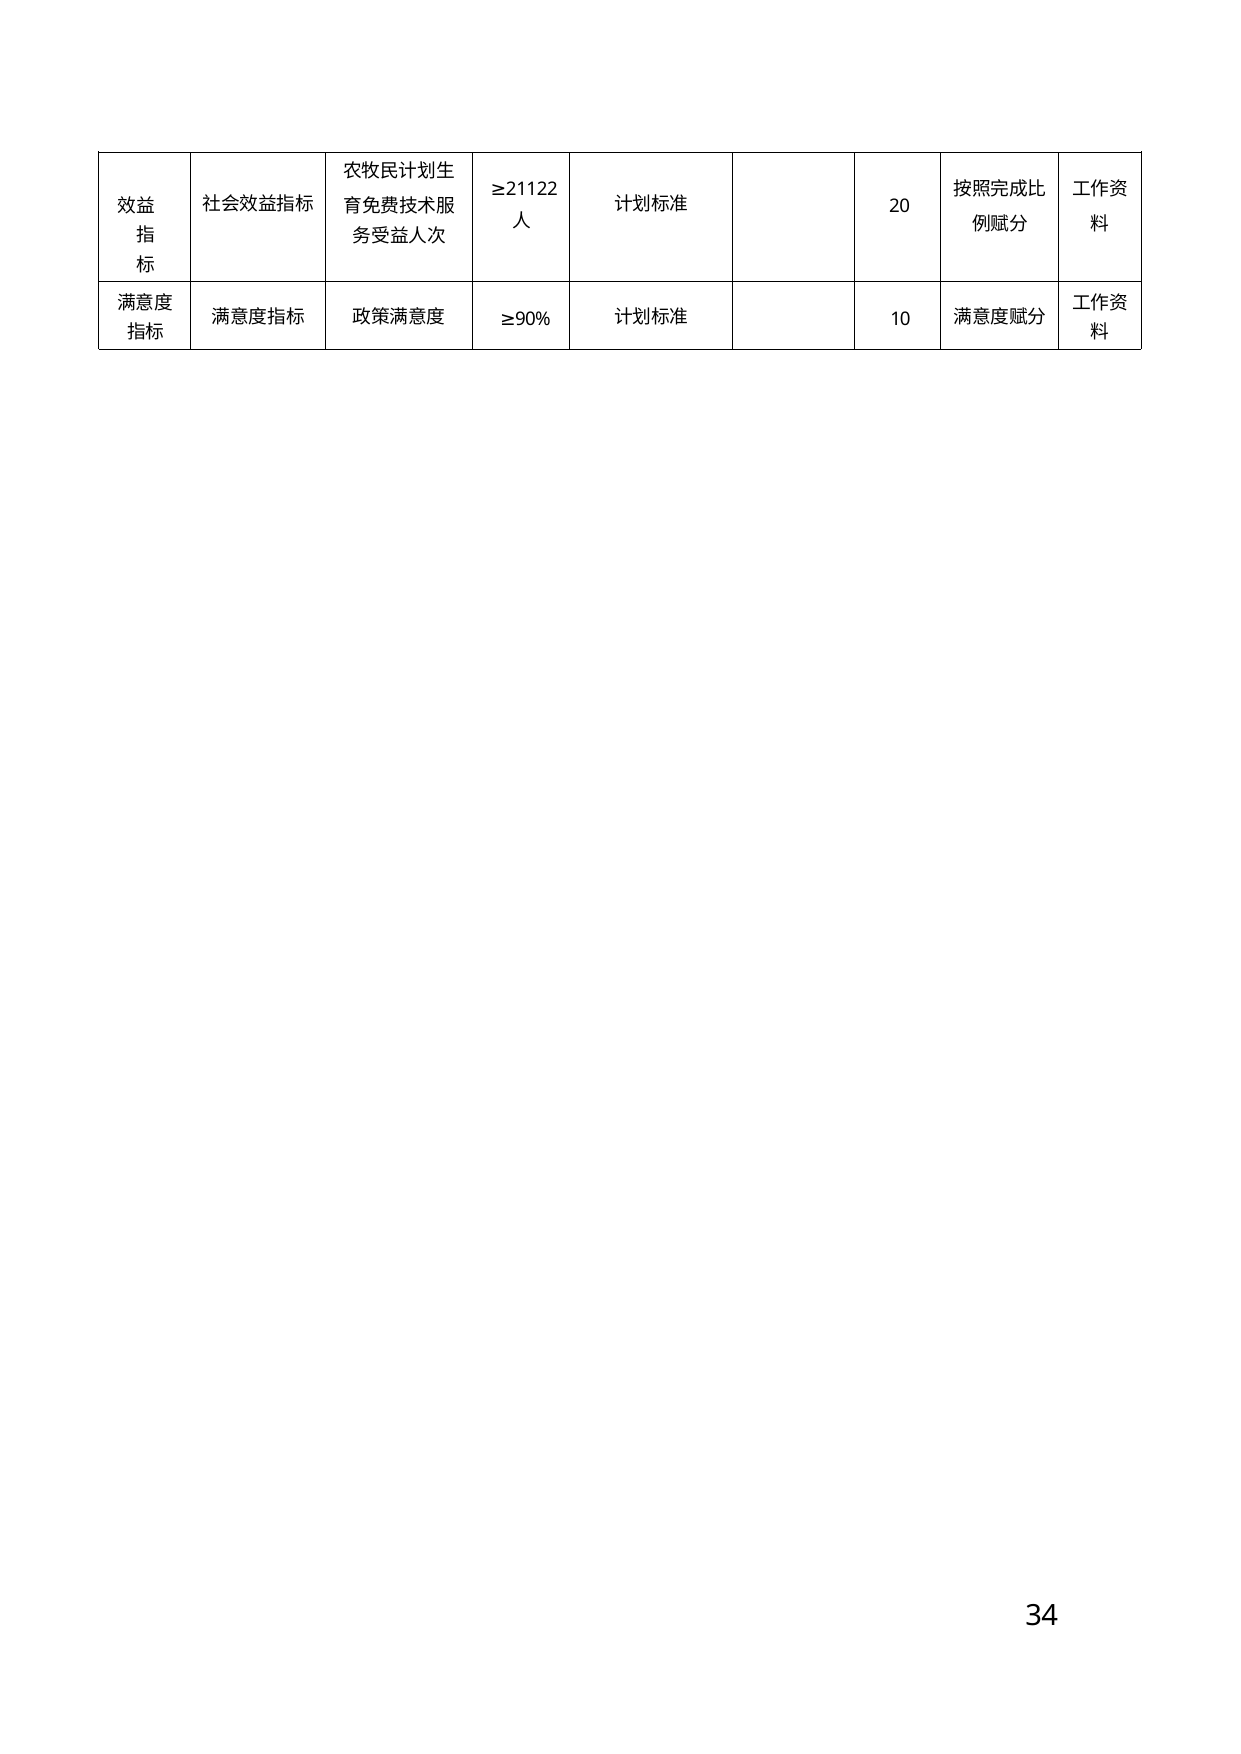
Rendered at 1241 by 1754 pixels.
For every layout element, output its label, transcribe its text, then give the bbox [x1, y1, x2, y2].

table_cell 工作资 料 [1059, 282, 1141, 348]
table_cell 计划标准 [570, 282, 732, 348]
table_header 按照完成比 例赋分 [941, 153, 1058, 281]
table_cell 满意度 指标 [99, 282, 190, 348]
table_header ≥21122 人 [473, 153, 569, 281]
table_cell 政策满意度 [326, 282, 472, 348]
table_cell [733, 282, 854, 348]
table_cell 满意度指标 [191, 282, 325, 348]
table_header 计划标准 [570, 153, 732, 281]
table_header [733, 153, 854, 281]
table_header 农牧民计划生 育免费技术服 务受益人次 [326, 153, 472, 281]
table_header 工作资 料 [1059, 153, 1141, 281]
table_cell 10 [855, 282, 940, 348]
table_cell ≥90% [473, 282, 569, 348]
table_header 社会效益指标 [191, 153, 325, 281]
table_cell 满意度赋分 [941, 282, 1058, 348]
table_header 效益指 标 [99, 153, 190, 281]
table_header 20 [855, 153, 940, 281]
